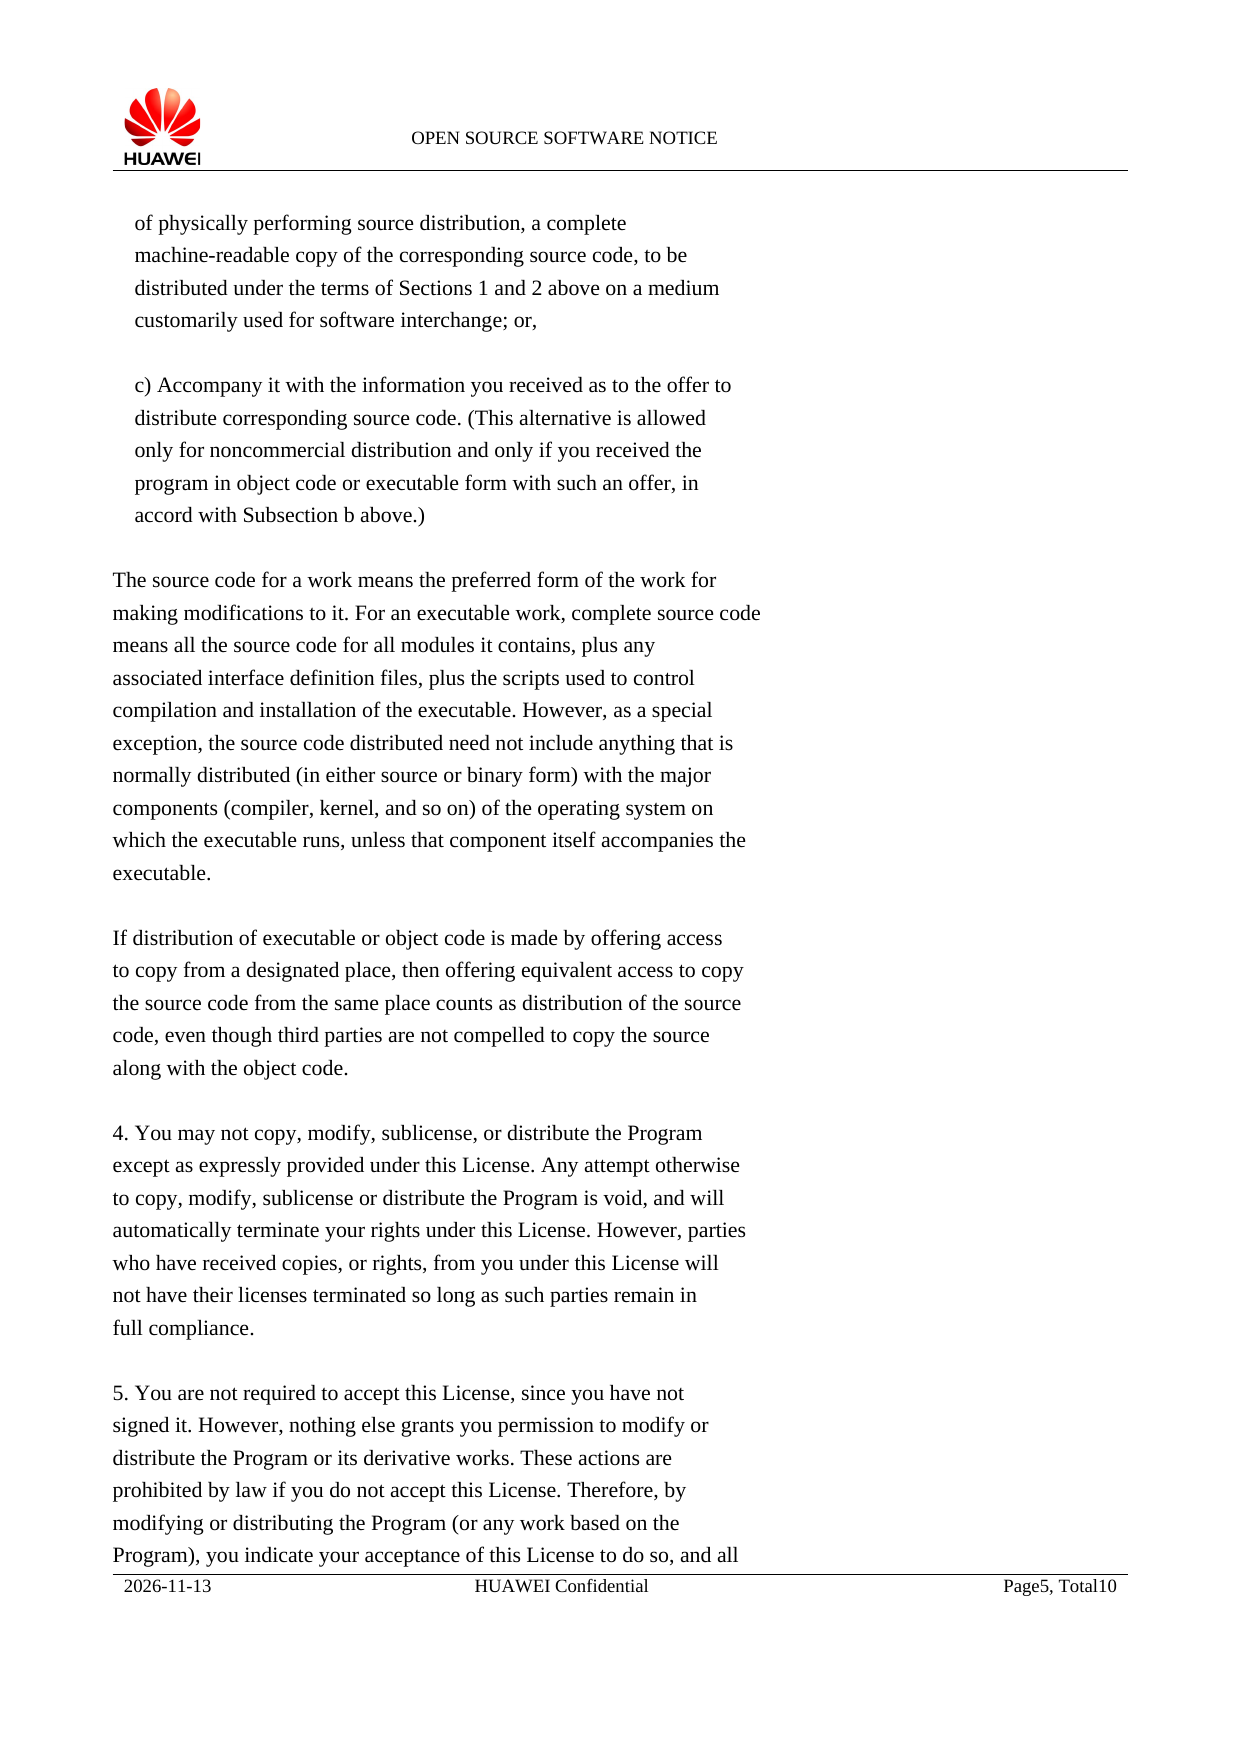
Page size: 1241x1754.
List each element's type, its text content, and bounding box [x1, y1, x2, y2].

picture [124, 88, 201, 165]
